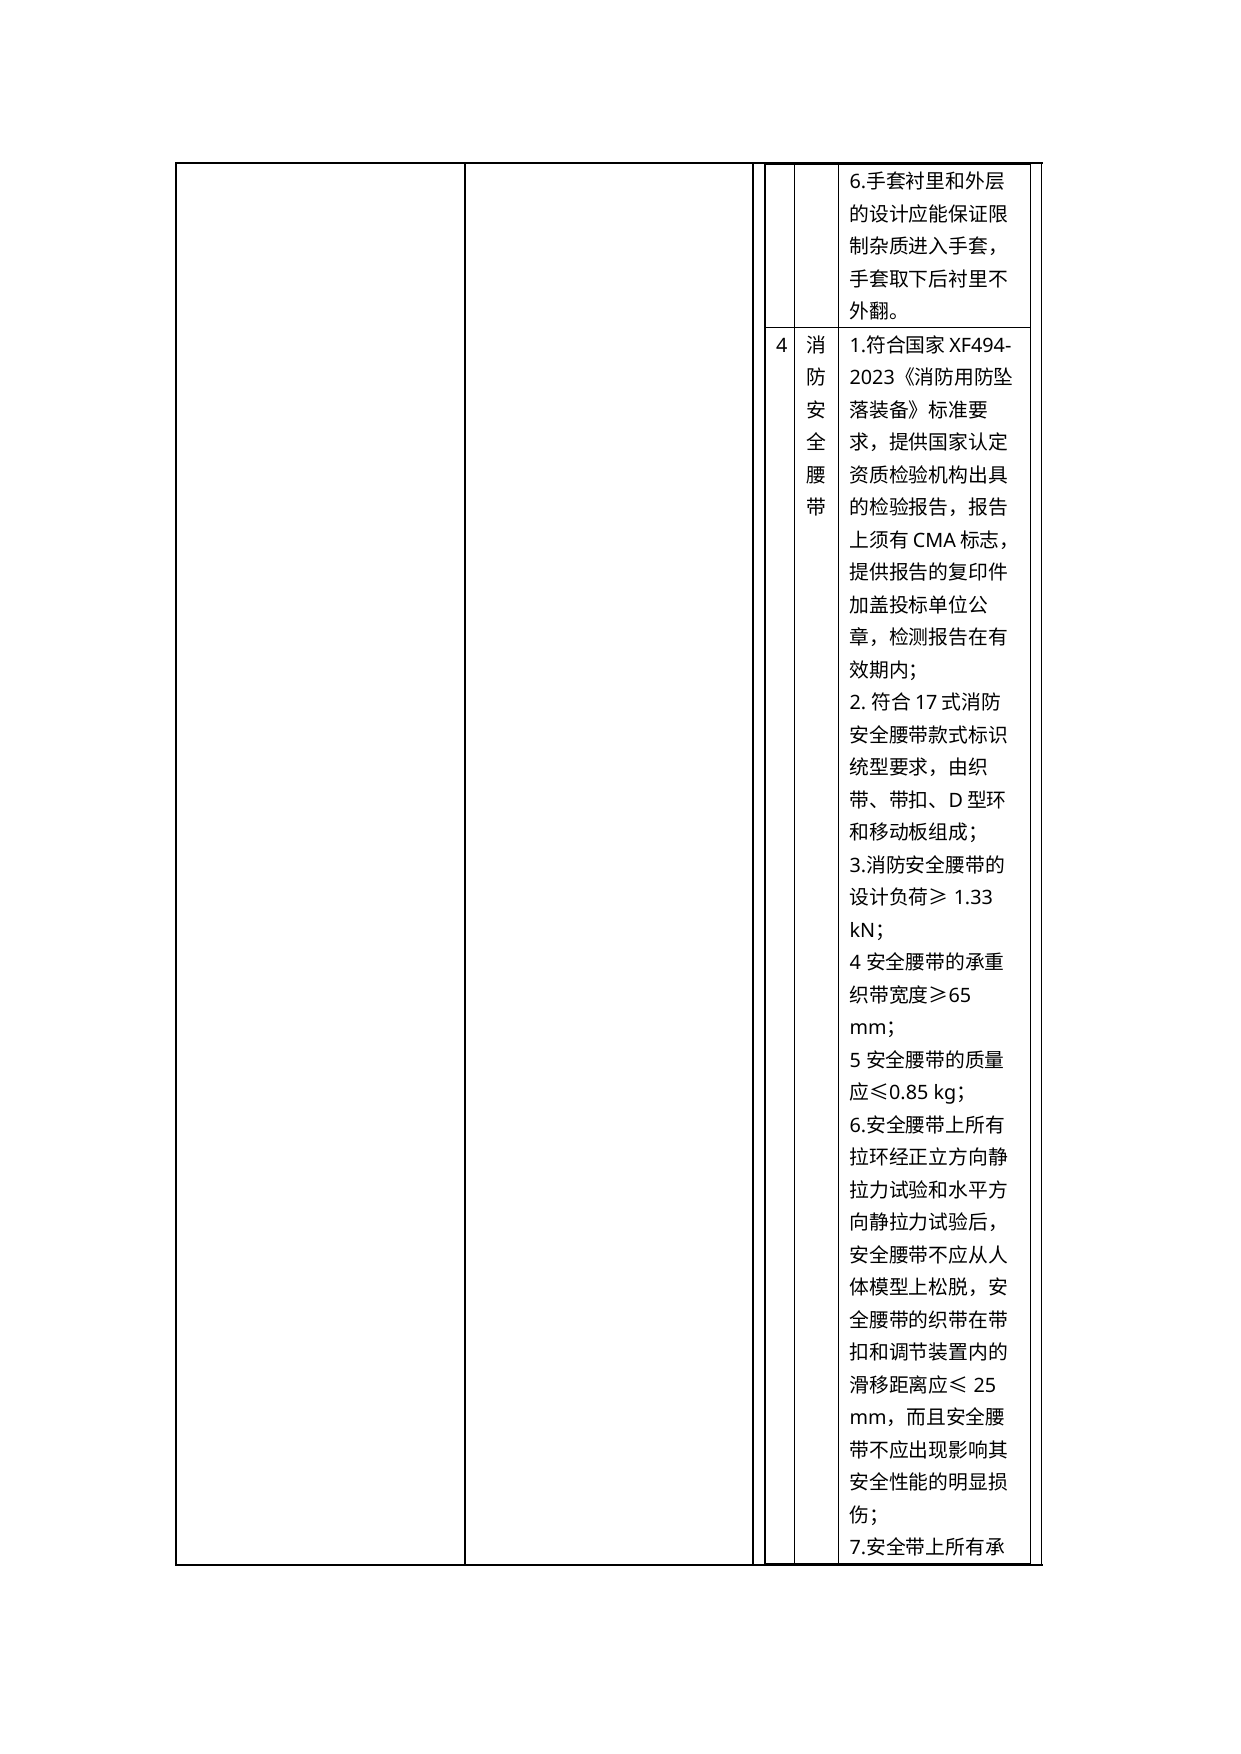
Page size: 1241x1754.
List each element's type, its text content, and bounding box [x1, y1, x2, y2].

table_cell [466, 164, 752, 1564]
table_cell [795, 328, 838, 1563]
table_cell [754, 164, 764, 1564]
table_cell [795, 165, 838, 327]
table_cell 1 [177, 164, 464, 1564]
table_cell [839, 165, 1030, 327]
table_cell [766, 165, 794, 327]
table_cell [839, 328, 1030, 1563]
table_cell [1031, 164, 1041, 1564]
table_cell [766, 328, 794, 1563]
